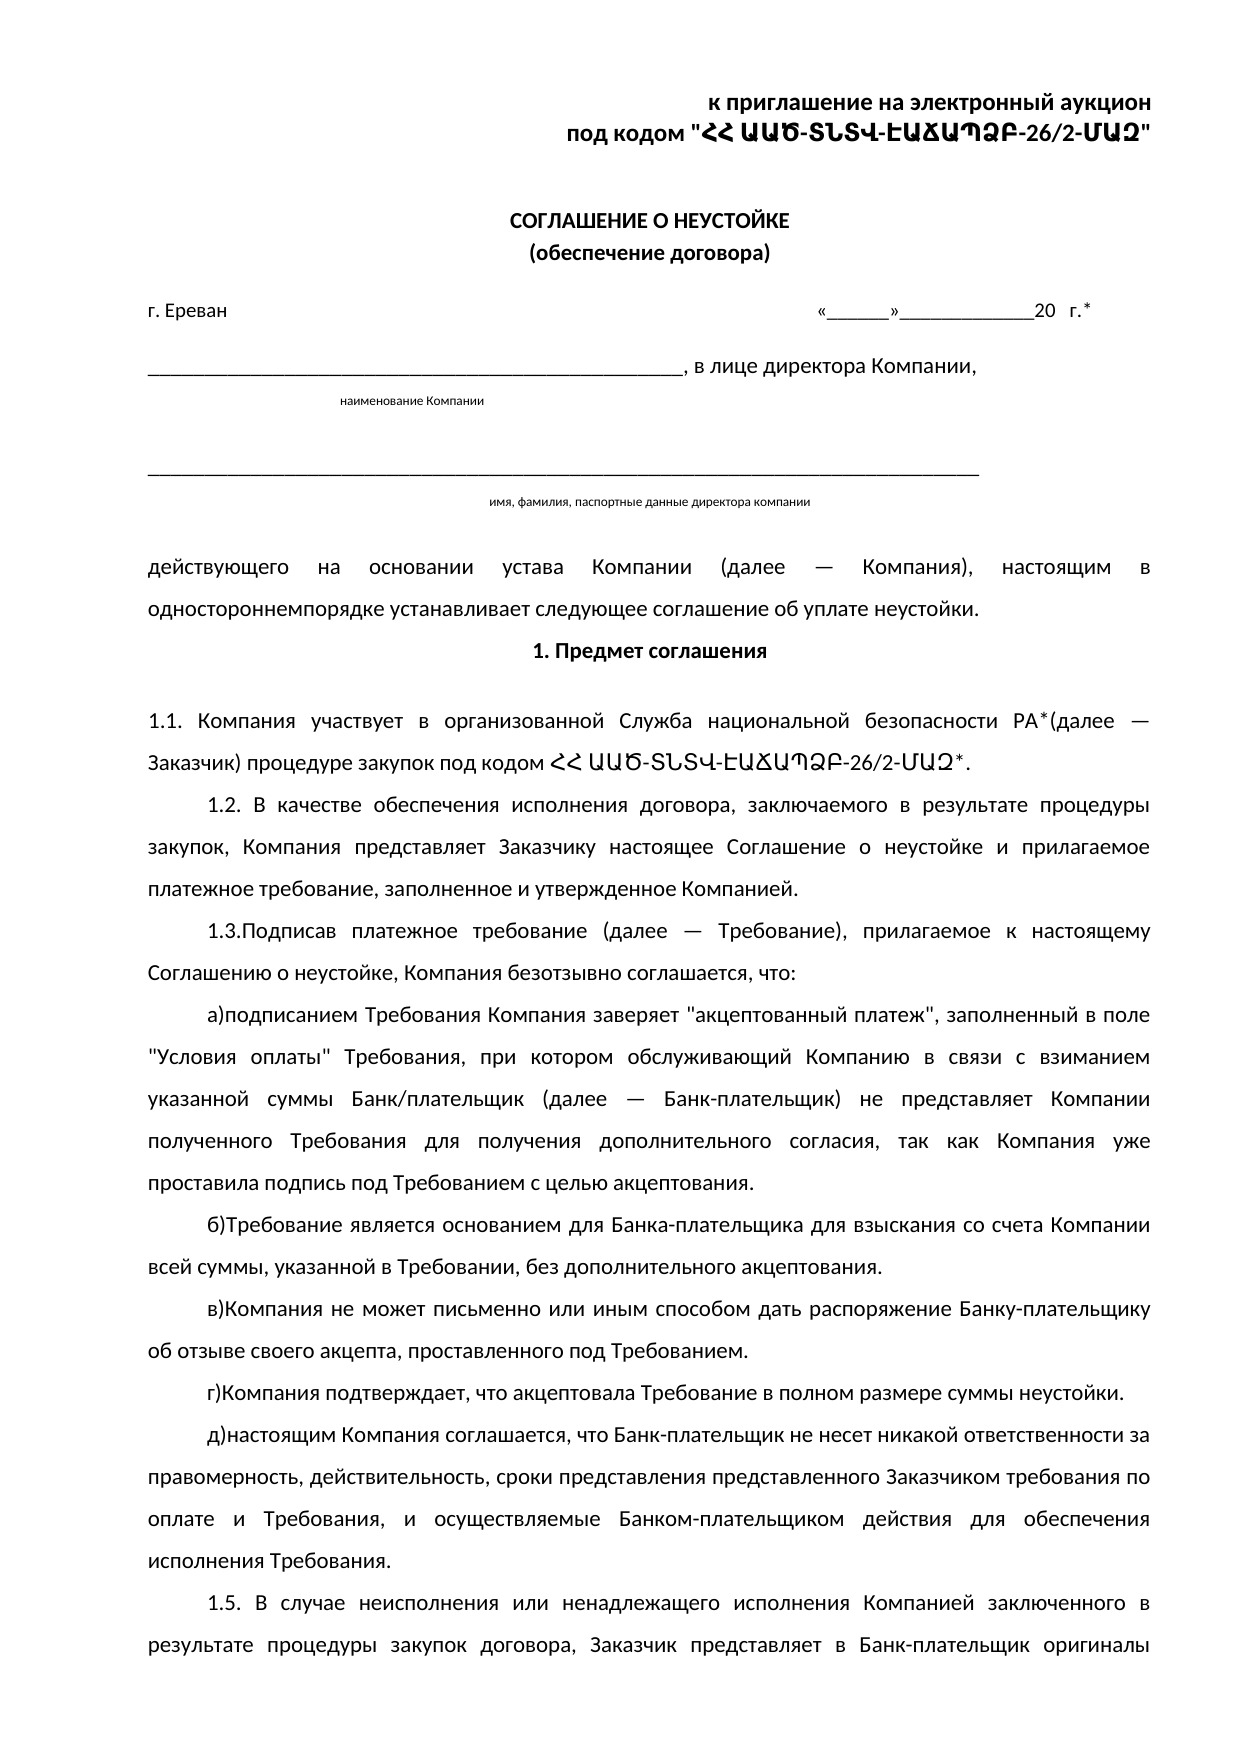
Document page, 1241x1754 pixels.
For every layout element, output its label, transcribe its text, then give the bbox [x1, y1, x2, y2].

text наименование Компании [340, 393, 1152, 421]
text 1.1. Компания участвует в организованной Служба национальной безопасности РА*(далее — Заказчик) процедуре закупок под кодом ՀՀ ԱԱԾ-ՏՆՏՎ-ԷԱՃԱՊՁԲ-26/2-ՄԱԶ*. [148, 706, 1152, 776]
text д)настоящим Компания соглашается, что Банк-плательщик не несет никакой ответственности за правомерность, действительность, сроки представления представленного Заказчиком требования по оплате и Требования, и осуществляемые Банком-плательщиком действия для обеспечения исполнения Требования. [148, 1420, 1152, 1574]
text к приглашение на электронный аукцион [177, 86, 1152, 117]
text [148, 1588, 1152, 1658]
text под кодом "ՀՀ ԱԱԾ-ՏՆՏՎ-ԷԱՃԱՊՁԲ-26/2-ՄԱԶ" [148, 117, 1152, 147]
text б)Требование является основанием для Банка-плательщика для взыскания со счета Компании всей суммы, указанной в Требовании, без дополнительного акцептования. [148, 1210, 1152, 1280]
text _______________________________________________, в лице директора Компании, [148, 351, 1152, 379]
text 1. Предмет соглашения [148, 636, 1152, 664]
text (обеспечение договора) [148, 238, 1152, 266]
text г)Компания подтверждает, что акцептовала Требование в полном размере суммы неустойки. [148, 1378, 1152, 1406]
text в)Компания не может письменно или иным способом дать распоряжение Банку-плательщику об отзыве своего акцепта, проставленного под Требованием. [148, 1294, 1152, 1364]
text СОГЛАШЕНИЕ О НЕУСТОЙКЕ [148, 206, 1152, 234]
text а)подписанием Требования Компания заверяет "акцептованный платеж", заполненный в поле "Условия оплаты" Требования, при котором обслуживающий Компанию в связи с взиманием указанной суммы Банк/плательщик (далее — Банк-плательщик) не представляет Компании полученного Требования для получения дополнительного согласия, так как Компания уже проставила подпись под Требованием с целью акцептования. [148, 1000, 1152, 1196]
text имя, фамилия, паспортные данные директора компании [148, 494, 1152, 522]
text действующего на основании устава Компании (далее — Компания), настоящим в одностороннемпорядке устанавливает следующее соглашение об уплате неустойки. [148, 552, 1152, 622]
table_header «______»_____________20 г.* [635, 297, 1104, 351]
table_header г. Ереван [136, 297, 635, 351]
text 1.3.Подписав платежное требование (далее — Требование), прилагаемое к настоящему Соглашению о неустойке, Компания безотзывно соглашается, что: [148, 916, 1152, 986]
text 1.2. В качестве обеспечения исполнения договора, заключаемого в результате процедуры закупок, Компания представляет Заказчику настоящее Соглашение о неустойке и прилагаемое платежное требование, заполненное и утвержденное Компанией. [148, 790, 1152, 902]
text _________________________________________________________________________ [148, 452, 1152, 480]
